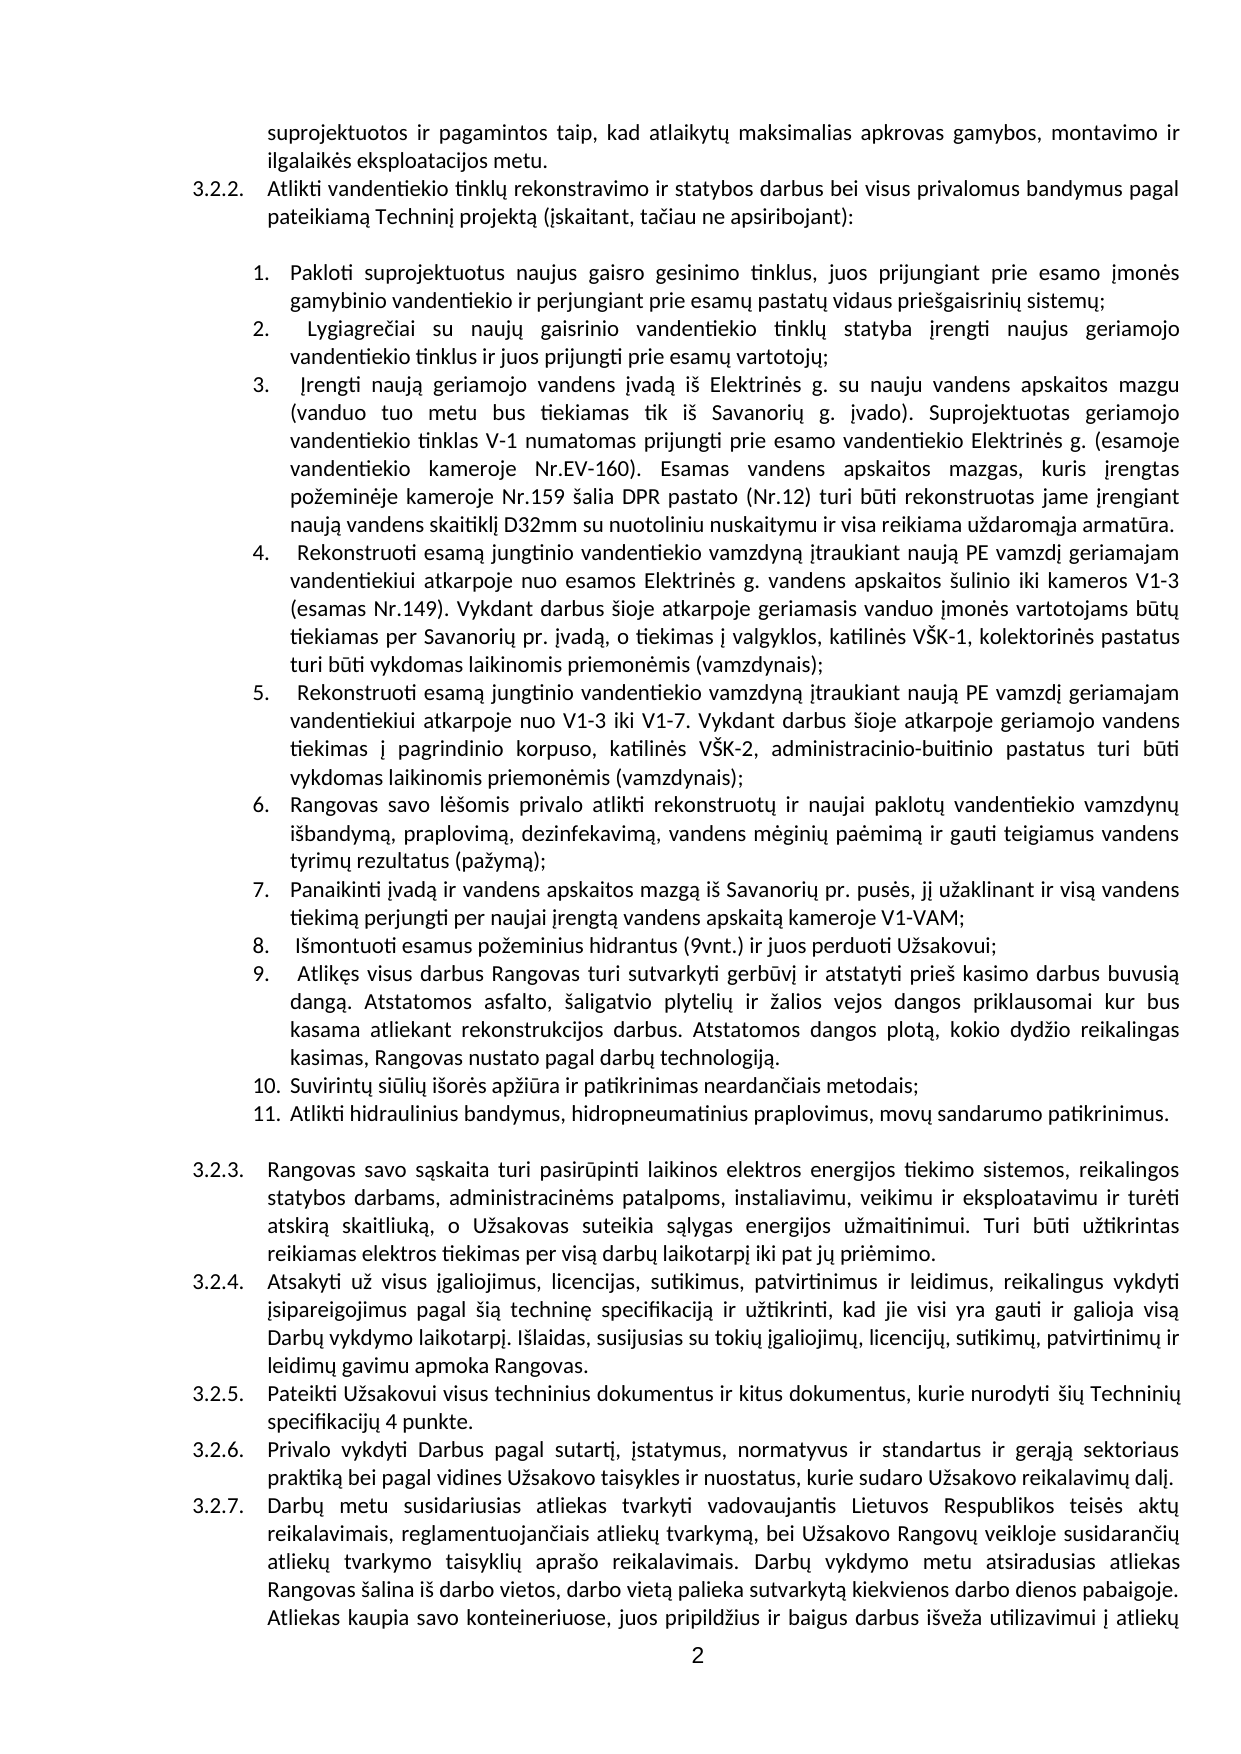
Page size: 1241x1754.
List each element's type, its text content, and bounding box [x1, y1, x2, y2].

list Rangovas savo lėšomis privalo atlikti rekonstruotų ir naujai paklotų vandentiekio vamzdynų išbandymą, praplovimą, dezinfekavimą, vandens mėginių paėmimą ir gauti teigiamus vandens tyrimų rezultatus (pažymą); [252, 791, 1181, 875]
list Suvirintų siūlių išorės apžiūra ir patikrinimas neardančiais metodais; [252, 1071, 1181, 1099]
list Išmontuoti esamus požeminius hidrantus (9vnt.) ir juos perduoti Užsakovui; [252, 931, 1181, 959]
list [192, 1491, 1181, 1631]
list Atlikti vandentiekio tinklų rekonstravimo ir statybos darbus bei visus privalomus bandymus pagal pateikiamą Techninį projektą (įskaitant, tačiau ne apsiribojant): [192, 174, 1181, 230]
list Atlikęs visus darbus Rangovas turi sutvarkyti gerbūvį ir atstatyti prieš kasimo darbus buvusią dangą. Atstatomos asfalto, šaligatvio plytelių ir žalios vejos dangos priklausomai kur bus kasama atliekant rekonstrukcijos darbus. Atstatomos dangos plotą, kokio dydžio reikalingas kasimas, Rangovas nustato pagal darbų technologiją. [252, 959, 1181, 1071]
list Įrengti naują geriamojo vandens įvadą iš Elektrinės g. su nauju vandens apskaitos mazgu (vanduo tuo metu bus tiekiamas tik iš Savanorių g. įvado). Suprojektuotas geriamojo vandentiekio tinklas V-1 numatomas prijungti prie esamo vandentiekio Elektrinės g. (esamoje vandentiekio kameroje Nr.EV-160). Esamas vandens apskaitos mazgas, kuris įrengtas požeminėje kameroje Nr.159 šalia DPR pastato (Nr.12) turi būti rekonstruotas jame įrengiant naują vandens skaitiklį D32mm su nuotoliniu nuskaitymu ir visa reikiama uždaromąja armatūra. [252, 370, 1181, 538]
list Rangovas savo sąskaita turi pasirūpinti laikinos elektros energijos tiekimo sistemos, reikalingos statybos darbams, administracinėms patalpoms, instaliavimu, veikimu ir eksploatavimu ir turėti atskirą skaitliuką, o Užsakovas suteikia sąlygas energijos užmaitinimui. Turi būti užtikrintas reikiamas elektros tiekimas per visą darbų laikotarpį iki pat jų priėmimo. [192, 1155, 1181, 1267]
list Pakloti suprojektuotus naujus gaisro gesinimo tinklus, juos prijungiant prie esamo įmonės gamybinio vandentiekio ir perjungiant prie esamų pastatų vidaus priešgaisrinių sistemų; [252, 258, 1181, 314]
list Rekonstruoti esamą jungtinio vandentiekio vamzdyną įtraukiant naują PE vamzdį geriamajam vandentiekiui atkarpoje nuo esamos Elektrinės g. vandens apskaitos šulinio iki kameros V1-3 (esamas Nr.149). Vykdant darbus šioje atkarpoje geriamasis vanduo įmonės vartotojams būtų tiekiamas per Savanorių pr. įvadą, o tiekimas į valgyklos, katilinės VŠK-1, kolektorinės pastatus turi būti vykdomas laikinomis priemonėmis (vamzdynais); [252, 538, 1181, 678]
list Atlikti hidraulinius bandymus, hidropneumatinius praplovimus, movų sandarumo patikrinimus. [252, 1099, 1181, 1127]
list Lygiagrečiai su naujų gaisrinio vandentiekio tinklų statyba įrengti naujus geriamojo vandentiekio tinklus ir juos prijungti prie esamų vartotojų; [252, 314, 1181, 370]
list Rekonstruoti esamą jungtinio vandentiekio vamzdyną įtraukiant naują PE vamzdį geriamajam vandentiekiui atkarpoje nuo V1-3 iki V1-7. Vykdant darbus šioje atkarpoje geriamojo vandens tiekimas į pagrindinio korpuso, katilinės VŠK-2, administracinio-buitinio pastatus turi būti vykdomas laikinomis priemonėmis (vamzdynais); [252, 678, 1181, 791]
list Pateikti Užsakovui visus techninius dokumentus ir kitus dokumentus, kurie nurodyti šių Techninių specifikacijų 4 punkte. [192, 1379, 1181, 1435]
list Panaikinti įvadą ir vandens apskaitos mazgą iš Savanorių pr. pusės, jį užaklinant ir visą vandens tiekimą perjungti per naujai įrengtą vandens apskaitą kameroje V1-VAM; [252, 875, 1181, 931]
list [192, 118, 1181, 174]
list Privalo vykdyti Darbus pagal sutartį, įstatymus, normatyvus ir standartus ir gerąją sektoriaus praktiką bei pagal vidines Užsakovo taisykles ir nuostatus, kurie sudaro Užsakovo reikalavimų dalį. [192, 1435, 1181, 1491]
list Atsakyti už visus įgaliojimus, licencijas, sutikimus, patvirtinimus ir leidimus, reikalingus vykdyti įsipareigojimus pagal šią techninę specifikaciją ir užtikrinti, kad jie visi yra gauti ir galioja visą Darbų vykdymo laikotarpį. Išlaidas, susijusias su tokių įgaliojimų, licencijų, sutikimų, patvirtinimų ir leidimų gavimu apmoka Rangovas. [192, 1267, 1181, 1379]
